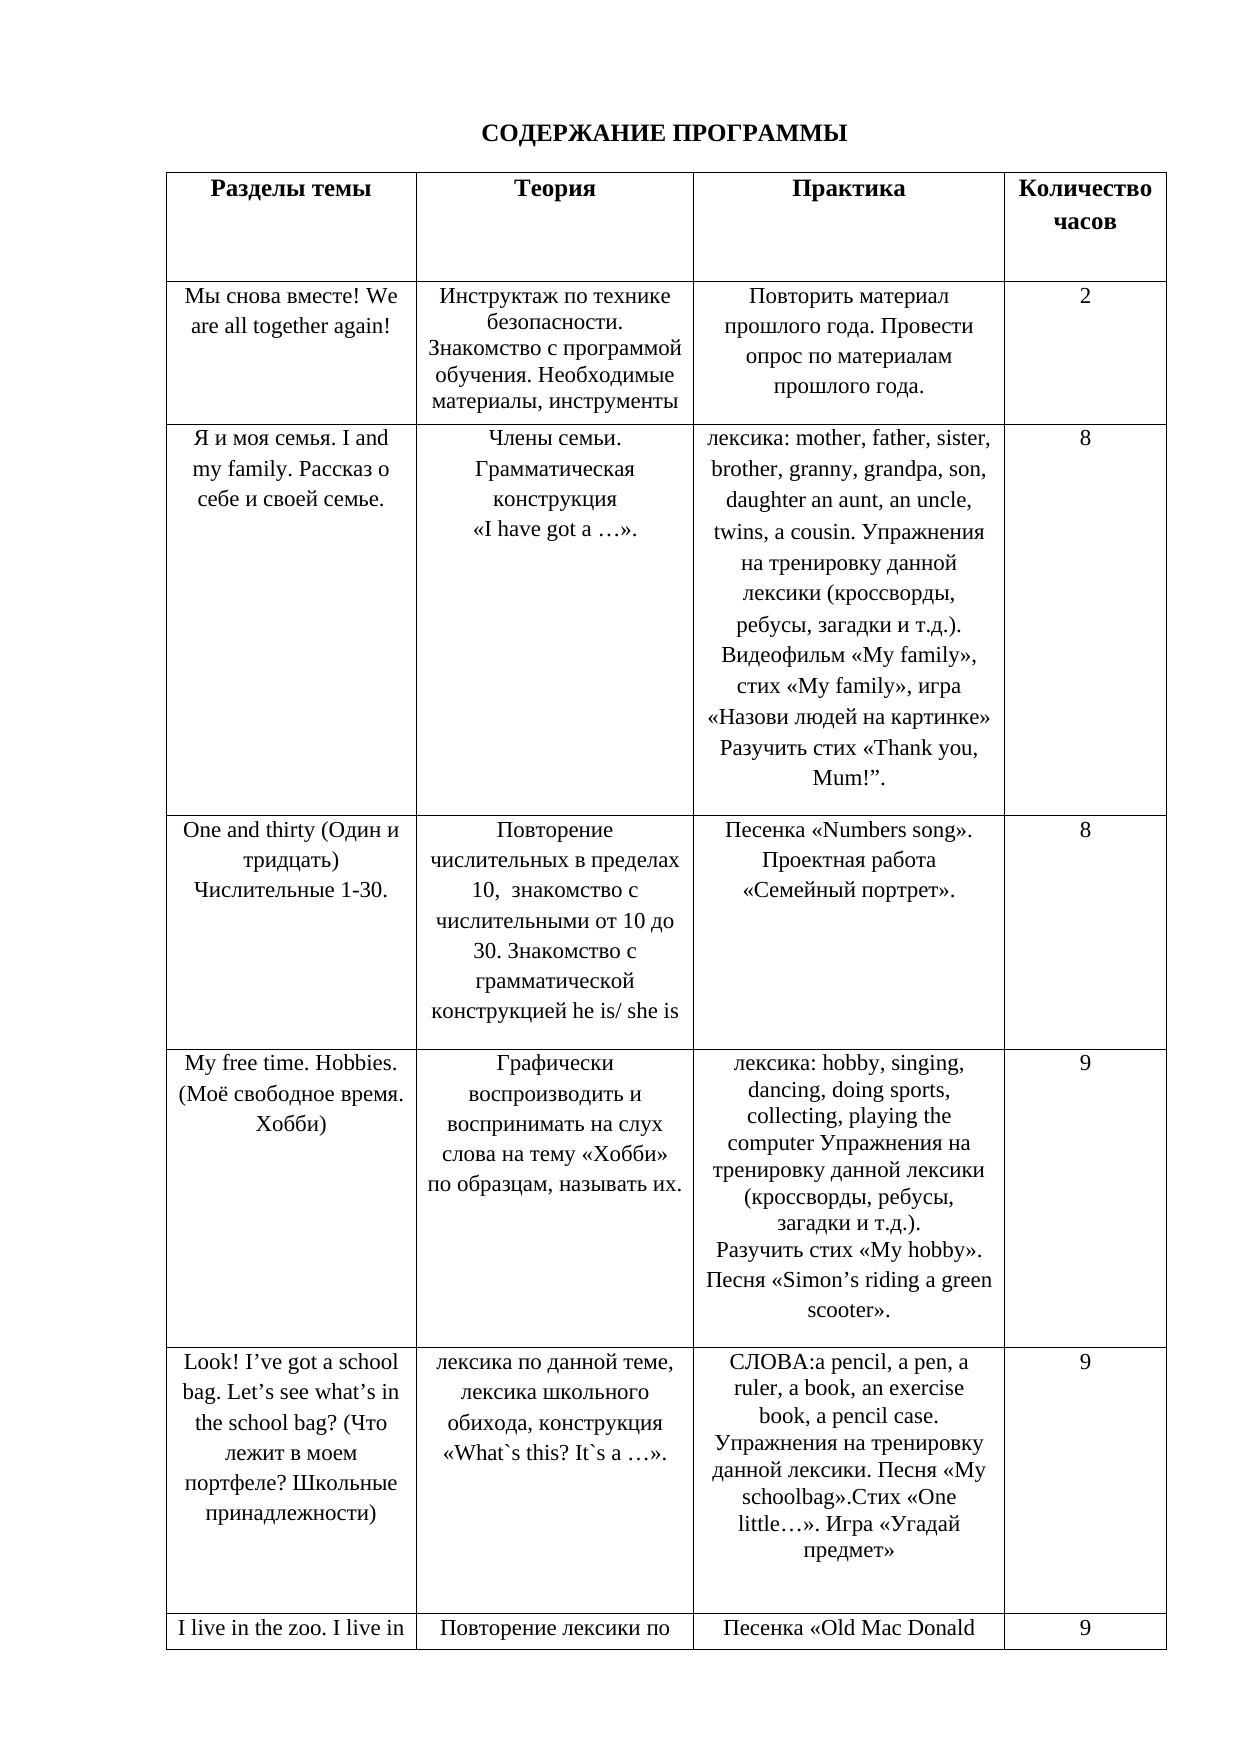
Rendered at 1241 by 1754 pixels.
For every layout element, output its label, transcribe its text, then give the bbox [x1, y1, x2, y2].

table_cell лексика: hobby, singing, dancing, doing sports, collecting, playing the computer Упражнения на тренировку данной лексики (кроссворды, ребусы, загадки и т.д.). Разучить стих «My hobby». Песня «Simon’s riding a green scooter». [694, 1050, 1004, 1347]
table_header Количество часов [1005, 173, 1166, 281]
table_cell 9 [1005, 1614, 1166, 1649]
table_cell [694, 1614, 1004, 1649]
table_cell 8 [1005, 816, 1166, 1048]
table_cell Инструктаж по технике безопасности. Знакомство с программой обучения. Необходимые материалы, инструменты [417, 282, 693, 423]
table_cell My free time. Hobbies. (Моё свободное время. Хобби) [167, 1050, 416, 1347]
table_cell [417, 1614, 693, 1649]
table_cell Песенка «Numbers song». Проектная работа «Семейный портрет». [694, 816, 1004, 1048]
text СОДЕРЖАНИЕ ПРОГРАММЫ [177, 118, 1152, 147]
table_header Разделы темы [167, 173, 416, 281]
table_cell СЛОВА:a pencil, a pen, a ruler, a book, an exercise book, a pencil case. Упражнения на тренировку данной лексики. Песня «My schoolbag».Стих «One little…». Игра «Угадай предмет» [694, 1348, 1004, 1613]
table_cell лексика по данной теме, лексика школьного обихода, конструкция «What`s this? It`s a …». [417, 1348, 693, 1613]
table_cell 2 [1005, 282, 1166, 423]
table_header Практика [694, 173, 1004, 281]
table_cell Повторить материал прошлого года. Провести опрос по материалам прошлого года. [694, 282, 1004, 423]
table_cell Члены семьи. Грамматическая конструкция «I have got a …». [417, 425, 693, 815]
table_cell Мы снова вместе! We are all together again! [167, 282, 416, 423]
table_cell 9 [1005, 1348, 1166, 1613]
table_cell 9 [1005, 1050, 1166, 1347]
table_cell One and thirty (Один и тридцать) Числительные 1-30. [167, 816, 416, 1048]
table_cell Я и моя семья. I and my family. Рассказ о себе и своей семье. [167, 425, 416, 815]
table_cell Look! I’ve got a school bag. Let’s see what’s in the school bag? (Что лежит в моем портфеле? Школьные принадлежности) [167, 1348, 416, 1613]
table_cell 8 [1005, 425, 1166, 815]
table_cell Графически воспроизводить и воспринимать на слух слова на тему «Хобби» по образцам, называть их. [417, 1050, 693, 1347]
table_cell Повторение числительных в пределах 10, знакомство с числительными от 10 до 30. Знакомство с грамматической конструкцией he is/ she is [417, 816, 693, 1048]
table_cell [167, 1614, 416, 1649]
table_header Теория [417, 173, 693, 281]
table_cell лексика: mother, father, sister, brother, granny, grandpa, son, daughter an aunt, an uncle, twins, a cousin. Упражнения на тренировку данной лексики (кроссворды, ребусы, загадки и т.д.). Видеофильм «My family», стих «My family», игра «Назови людей на картинке» Разучить стих «Thank you, Mum!”. [694, 425, 1004, 815]
